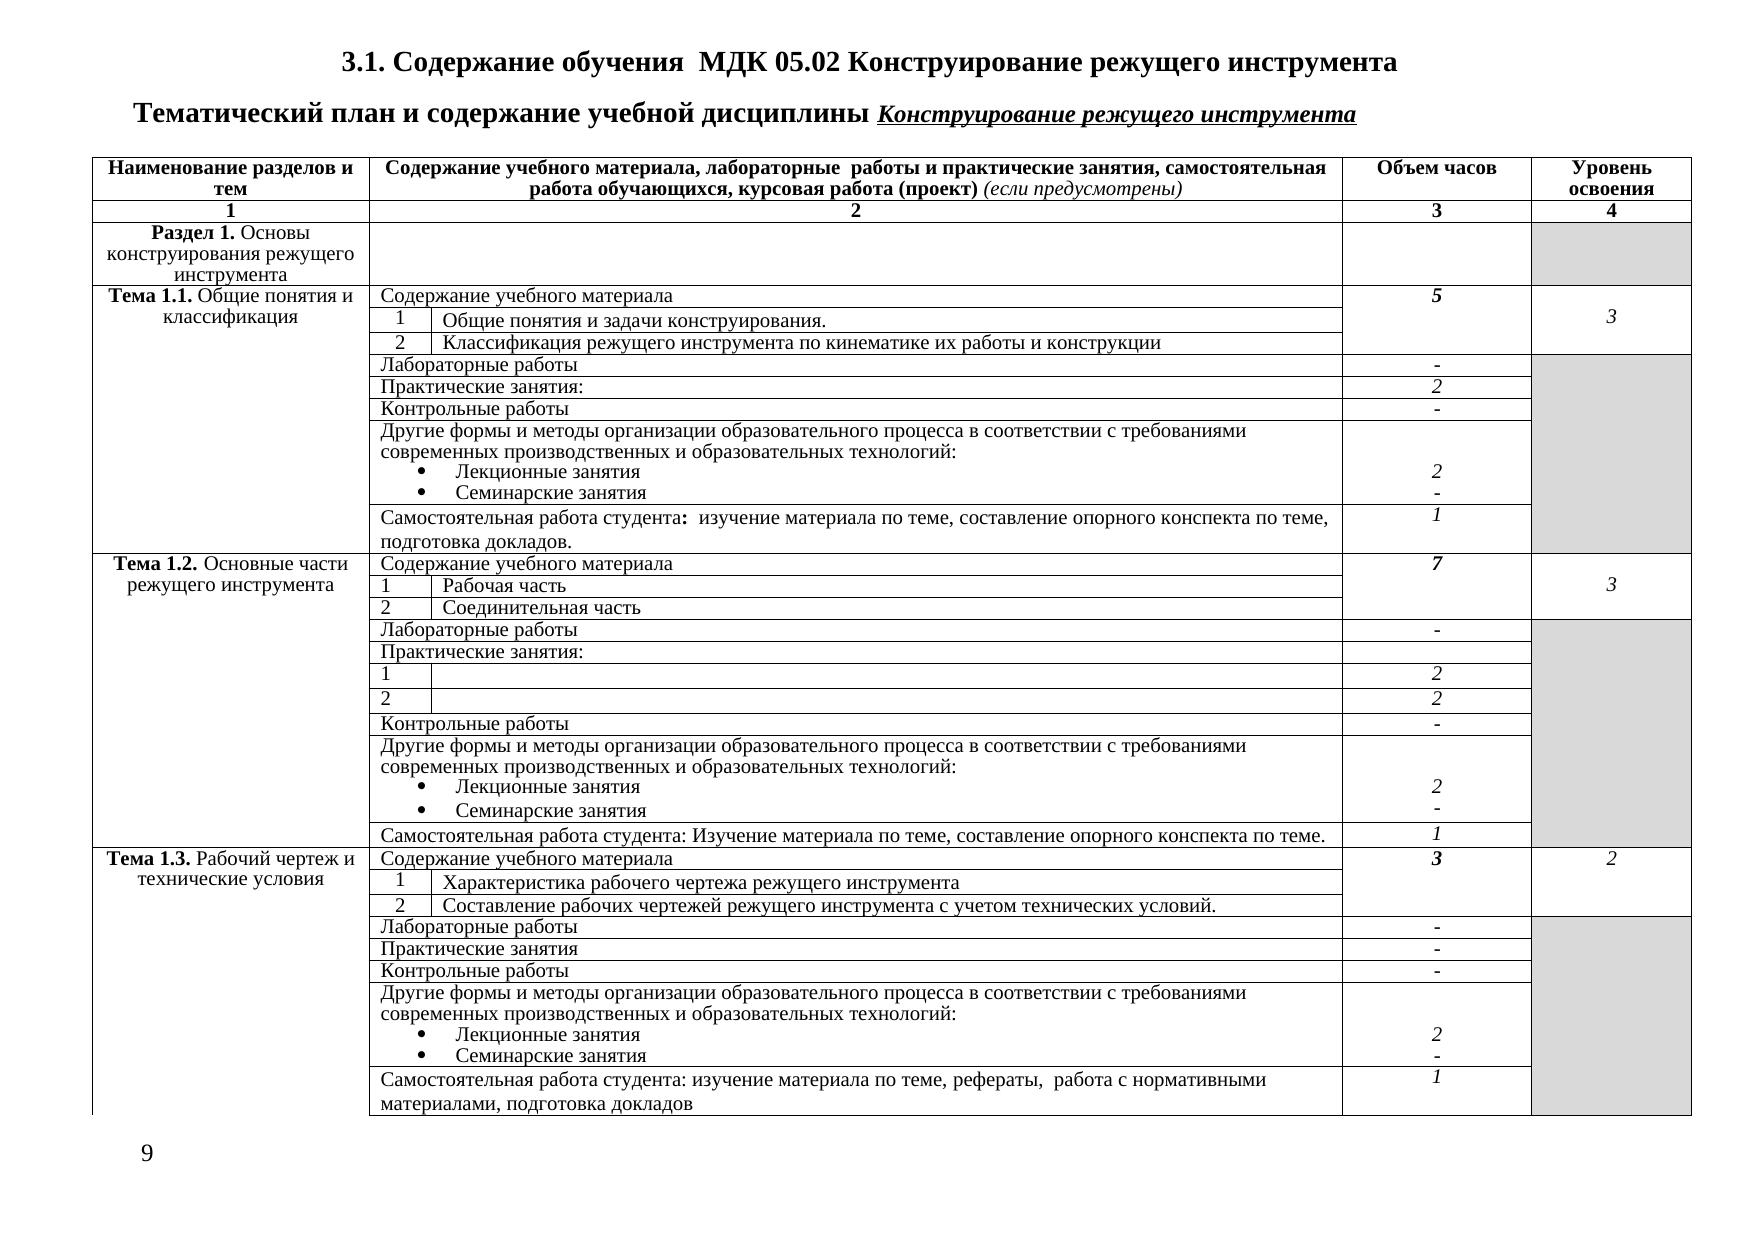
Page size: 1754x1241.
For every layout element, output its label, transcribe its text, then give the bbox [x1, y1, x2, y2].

table_cell 3 [1532, 286, 1691, 354]
table_cell Классификация режущего инструмента по кинематике их работы и конструкции [432, 333, 1342, 354]
table_cell - [1343, 939, 1531, 960]
table_header Наименование разделов и тем [93, 158, 369, 200]
table_header Содержание учебного материала, лабораторные работы и практические занятия, самостоятельная работа обучающихся, курсовая работа (проект) (если предусмотрены) [370, 158, 1342, 200]
table_cell 2 [370, 333, 431, 354]
table_cell 3 [1532, 554, 1691, 619]
table_cell [432, 664, 1342, 688]
subtitle Тематический план и содержание учебной дисциплины Конструирование режущего инструмента [133, 95, 1636, 128]
table_cell - [1343, 917, 1531, 938]
table_cell 2 [1343, 377, 1531, 398]
table_header Объем часов [1343, 158, 1531, 200]
list 3.1. Содержание обучения МДК 05.02 Конструирование режущего инструмента [103, 44, 1636, 78]
table_cell - [1343, 714, 1531, 734]
table_cell Практические занятия [370, 939, 1342, 960]
table_cell Практические занятия: [370, 642, 1342, 662]
table_cell Содержание учебного материала [370, 554, 1342, 575]
table_cell 1 [370, 576, 431, 597]
table_cell Лабораторные работы [370, 620, 1342, 641]
table_cell 2 [370, 689, 431, 713]
table_cell 2 [370, 598, 431, 619]
table_cell 2 [1343, 689, 1531, 713]
table_cell 1 [1343, 1067, 1531, 1115]
table_cell 3 [1343, 201, 1531, 222]
table_cell 2 [370, 201, 1342, 222]
table_cell Лабораторные работы [370, 917, 1342, 938]
table_cell [1532, 355, 1691, 553]
table_cell 1 [370, 664, 431, 688]
table_cell Контрольные работы [370, 714, 1342, 734]
table_cell 2 - [1343, 736, 1531, 822]
table_cell 1 [1343, 505, 1531, 553]
table_cell Составление рабочих чертежей режущего инструмента с учетом технических условий. [432, 895, 1342, 916]
table_cell Содержание учебного материала [370, 848, 1342, 869]
table_cell 1 [1343, 823, 1531, 847]
table_cell - [1343, 961, 1531, 982]
table_cell Контрольные работы [370, 399, 1342, 419]
table_cell Практические занятия: [370, 377, 1342, 398]
table_cell 3 [1343, 848, 1531, 916]
table_cell Тема 1.2. Основные части режущего инструмента [93, 554, 369, 847]
table_cell Рабочая часть [432, 576, 1342, 597]
table_cell Самостоятельная работа студента: изучение материала по теме, составление опорного конспекта по теме, подготовка докладов. [370, 505, 1342, 553]
table_cell 5 [1343, 286, 1531, 354]
table_cell Раздел 1. Основы конструирования режущего инструмента [93, 223, 369, 285]
table_cell Самостоятельная работа студента: изучение материала по теме, рефераты, работа с нормативными материалами, подготовка докладов [370, 1067, 1342, 1115]
table_cell 2 [1343, 664, 1531, 688]
table_cell 2 - [1343, 983, 1531, 1066]
table_cell Содержание учебного материала [370, 286, 1342, 307]
table_cell Лабораторные работы [370, 355, 1342, 376]
table_cell 1 [370, 870, 431, 894]
table_cell [370, 223, 1342, 285]
table_cell - [1343, 620, 1531, 641]
table_cell 7 [1343, 554, 1531, 619]
table_cell [1532, 223, 1691, 285]
table_cell Контрольные работы [370, 961, 1342, 982]
table_cell - [1343, 355, 1531, 376]
table_cell 4 [1532, 201, 1691, 222]
table_cell Тема 1.3. Рабочий чертеж и технические условия [93, 848, 369, 1115]
table_cell 2 [1532, 848, 1691, 916]
table_cell Общие понятия и задачи конструирования. [432, 308, 1342, 332]
table_cell [1532, 917, 1691, 1115]
table_cell Самостоятельная работа студента: Изучение материала по теме, составление опорного конспекта по теме. [370, 823, 1342, 847]
table_header Уровень освоения [1532, 158, 1691, 200]
table_cell 2 - [1343, 421, 1531, 504]
table_cell [1343, 642, 1531, 662]
table_cell 1 [370, 308, 431, 332]
table_cell 2 [370, 895, 431, 916]
table_cell [1532, 620, 1691, 847]
table_cell Тема 1.1. Общие понятия и классификация [93, 286, 369, 553]
table_cell Соединительная часть [432, 598, 1342, 619]
table_cell [432, 689, 1342, 713]
table_cell 1 [93, 201, 369, 222]
table_cell Характеристика рабочего чертежа режущего инструмента [432, 870, 1342, 894]
table_cell - [1343, 399, 1531, 419]
table_cell [1343, 223, 1531, 285]
